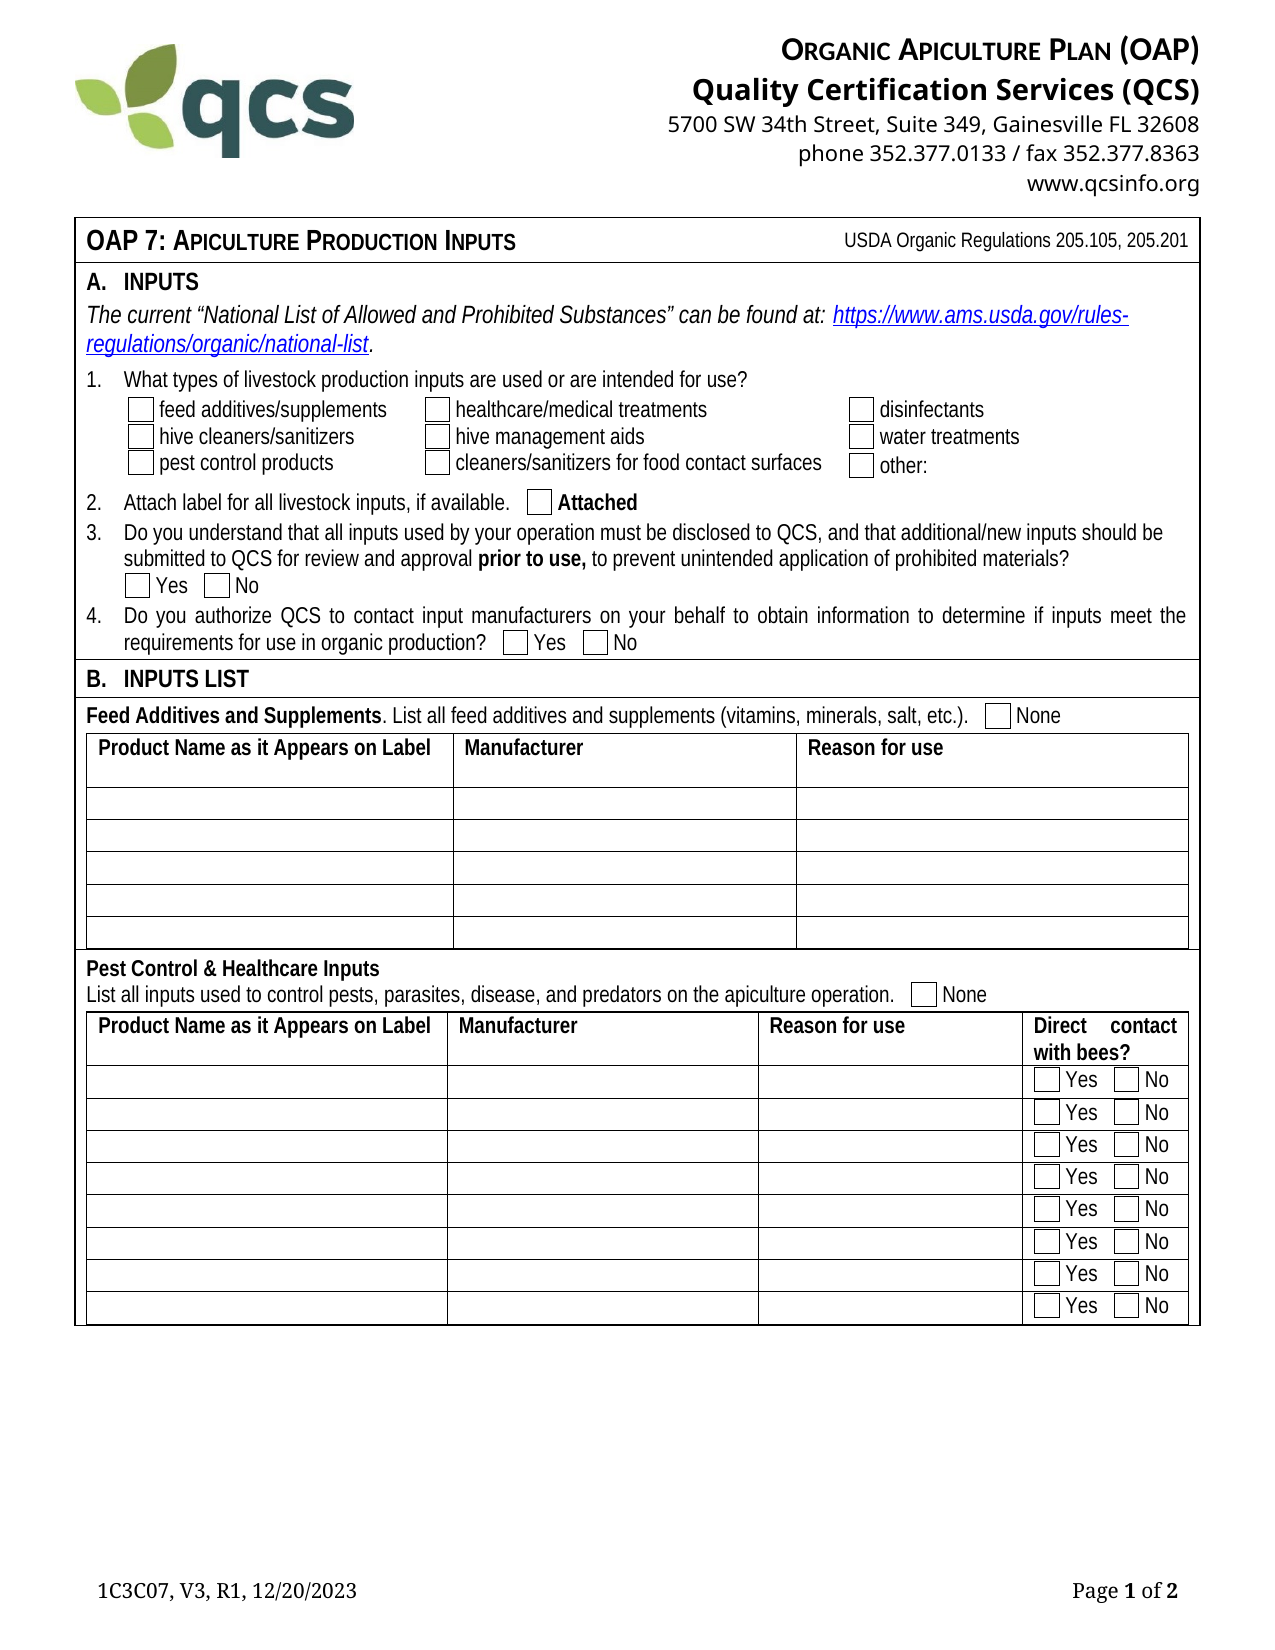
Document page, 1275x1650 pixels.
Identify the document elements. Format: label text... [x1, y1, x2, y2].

table_header OAP 7: Apiculture Production Inputs [76, 218, 638, 262]
table_cell INPUTS LIST [76, 660, 1199, 697]
table_cell INPUTS The current “National List of Allowed and Prohibited Substances” can be found at: https://www.ams.usda.gov/rules-regulations/organic/national-list. What types of livestock production inputs are used or are intended for use? Attach label for all livestock inputs, if available. Attached Do you understand that all inputs used by your operation must be disclosed to QCS, and that additional/new inputs should be submitted to QCS for review and approval prior to use, to prevent unintended application of prohibited materials? Yes No Do you authorize QCS to contact input manufacturers on your behalf to obtain information to determine if inputs meet the requirements for use in organic production? Yes No [76, 263, 1199, 659]
table_cell Feed Additives and Supplements. List all feed additives and supplements (vitamins, minerals, salt, etc.). None [76, 698, 1199, 949]
table_header USDA Organic Regulations 205.105, 205.201 [638, 218, 1199, 262]
table_cell Pest Control & Healthcare Inputs List all inputs used to control pests, parasites, disease, and predators on the apiculture operation. None [76, 950, 1199, 1324]
picture [75, 44, 354, 158]
